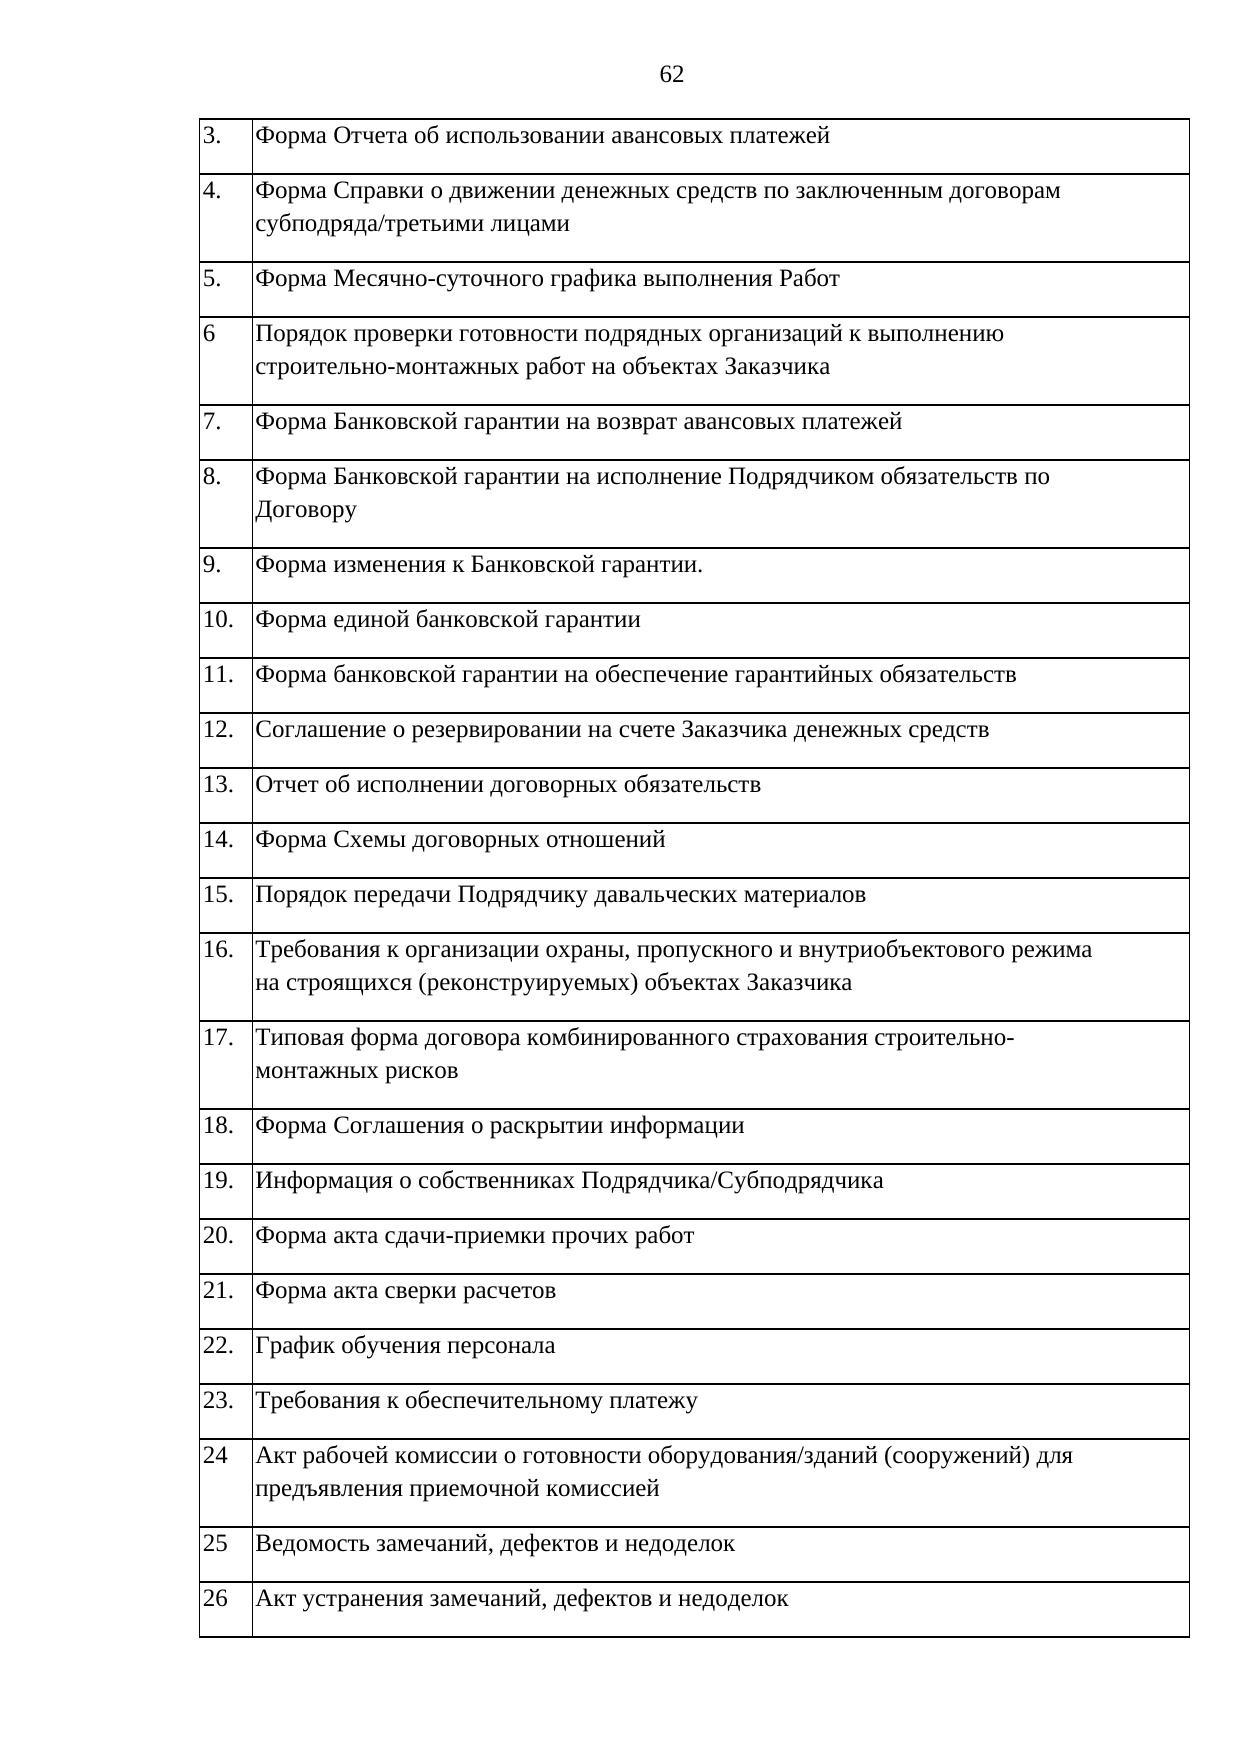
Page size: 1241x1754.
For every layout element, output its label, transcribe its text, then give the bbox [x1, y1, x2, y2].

table_cell Акт устранения замечаний, дефектов и недоделок [253, 1583, 1189, 1636]
table_cell Порядок проверки готовности подрядных организаций к выполнению строительно-монтажных работ на объектах Заказчика [253, 318, 1189, 404]
table_cell Ведомость замечаний, дефектов и недоделок [253, 1528, 1189, 1581]
table_cell Требования к организации охраны, пропускного и внутриобъектового режима на строящихся (реконструируемых) объектах Заказчика [253, 934, 1189, 1020]
table_cell Форма изменения к Банковской гарантии. [253, 549, 1189, 602]
table_cell Соглашение о резервировании на счете Заказчика денежных средств [253, 714, 1189, 767]
table_cell 3. [200, 120, 252, 173]
table_cell 13. [200, 769, 252, 822]
table_cell Форма Банковской гарантии на исполнение Подрядчиком обязательств по Договору [253, 461, 1189, 547]
table_cell 16. [200, 934, 252, 1020]
table_cell 12. [200, 714, 252, 767]
table_cell 7. [200, 406, 252, 459]
table_cell 4. [200, 175, 252, 261]
table_cell Форма Справки о движении денежных средств по заключенным договорам субподряда/третьими лицами [253, 175, 1189, 261]
table_cell 20. [200, 1220, 252, 1273]
table_cell 26 [200, 1583, 252, 1636]
table_cell Форма Соглашения о раскрытии информации [253, 1110, 1189, 1163]
table_cell 9. [200, 549, 252, 602]
table_cell Требования к обеспечительному платежу [253, 1385, 1189, 1438]
table_cell Отчет об исполнении договорных обязательств [253, 769, 1189, 822]
table_cell Порядок передачи Подрядчику давальческих материалов [253, 879, 1189, 932]
table_cell 21. [200, 1275, 252, 1328]
table_cell 17. [200, 1022, 252, 1108]
table_cell Форма Месячно-суточного графика выполнения Работ [253, 263, 1189, 316]
table_cell 14. [200, 824, 252, 877]
table_cell Форма акта сверки расчетов [253, 1275, 1189, 1328]
table_cell 25 [200, 1528, 252, 1581]
table_cell Типовая форма договора комбинированного страхования строительно-монтажных рисков [253, 1022, 1189, 1108]
table_cell Форма банковской гарантии на обеспечение гарантийных обязательств [253, 659, 1189, 712]
table_cell Форма Отчета об использовании авансовых платежей [253, 120, 1189, 173]
table_cell 5. [200, 263, 252, 316]
table_cell 22. [200, 1330, 252, 1383]
table_cell 6 [200, 318, 252, 404]
table_cell Информация о собственниках Подрядчика/Субподрядчика [253, 1165, 1189, 1218]
table_cell 23. [200, 1385, 252, 1438]
table_cell Форма акта сдачи-приемки прочих работ [253, 1220, 1189, 1273]
table_cell Форма Схемы договорных отношений [253, 824, 1189, 877]
table_cell Акт рабочей комиссии о готовности оборудования/зданий (сооружений) для предъявления приемочной комиссией [253, 1440, 1189, 1526]
table_cell 11. [200, 659, 252, 712]
table_cell График обучения персонала [253, 1330, 1189, 1383]
table_cell 15. [200, 879, 252, 932]
table_cell 18. [200, 1110, 252, 1163]
table_cell 10. [200, 604, 252, 657]
table_cell Форма Банковской гарантии на возврат авансовых платежей [253, 406, 1189, 459]
table_cell 8. [200, 461, 252, 547]
table_cell Форма единой банковской гарантии [253, 604, 1189, 657]
table_cell 19. [200, 1165, 252, 1218]
table_cell 24 [200, 1440, 252, 1526]
